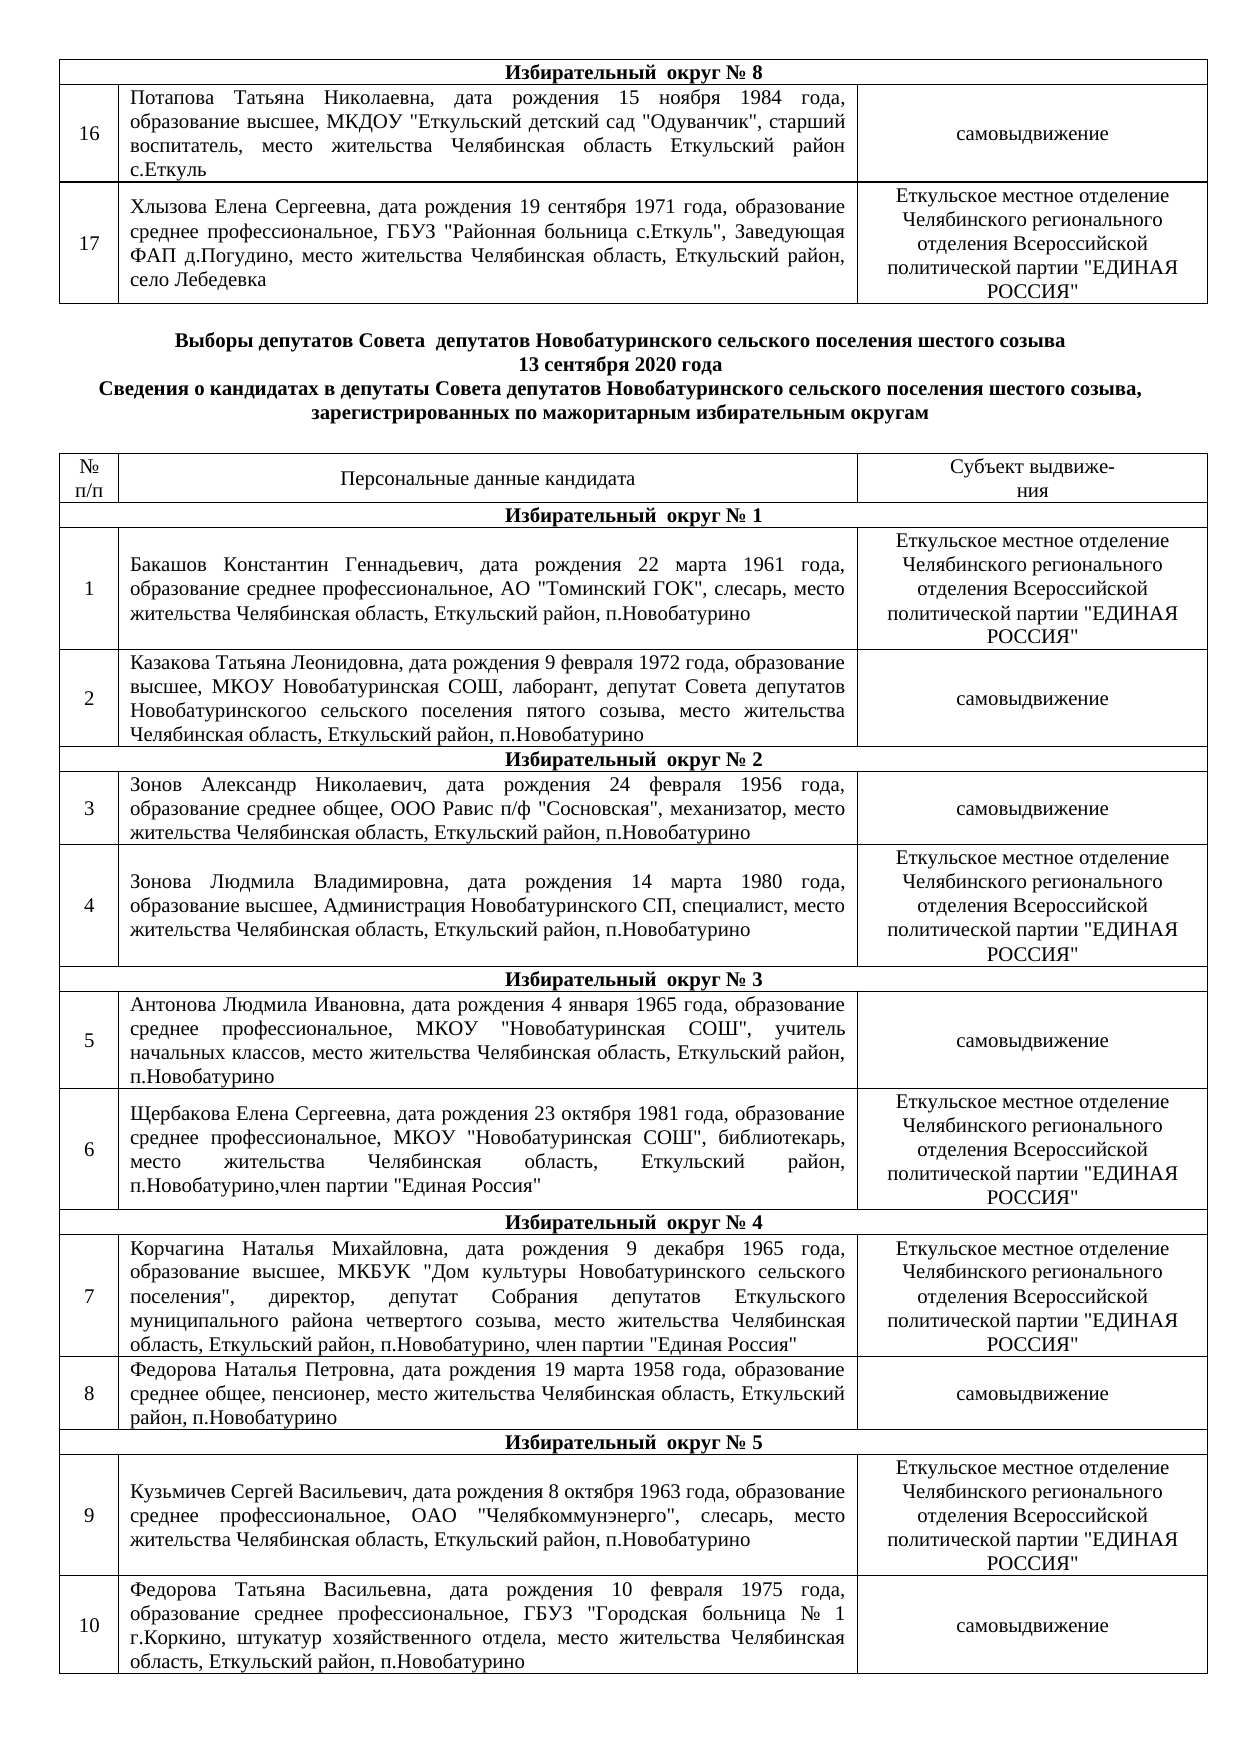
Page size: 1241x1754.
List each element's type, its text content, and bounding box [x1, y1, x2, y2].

table_cell 8 [60, 1357, 118, 1429]
table_cell 3 [60, 772, 118, 844]
table_cell самовыдвижение [858, 1576, 1207, 1673]
table_cell Еткульское местное отделение Челябинского регионального отделения Всероссийской политической партии "ЕДИНАЯ РОССИЯ" [858, 528, 1207, 648]
table_cell 9 [60, 1455, 118, 1575]
table_cell 16 [60, 85, 118, 181]
table_cell Избирательный округ № 4 [60, 1210, 1207, 1234]
table_cell Хлызова Елена Сергеевна, дата рождения 19 сентября 1971 года, образование среднее профессиональное, ГБУЗ "Районная больница с.Еткуль", Заведующая ФАП д.Погудино, место жительства Челябинская область, Еткульский район, село Лебедевка [119, 183, 857, 303]
table_cell 2 [60, 650, 118, 746]
table_cell Еткульское местное отделение Челябинского регионального отделения Всероссийской политической партии "ЕДИНАЯ РОССИЯ" [858, 1235, 1207, 1356]
table_cell Избирательный округ № 2 [60, 747, 1207, 771]
table_cell Потапова Татьяна Николаевна, дата рождения 15 ноября 1984 года, образование высшее, МКДОУ "Еткульский детский сад "Одуванчик", старший воспитатель, место жительства Челябинская область Еткульский район с.Еткуль [119, 85, 857, 181]
table_cell самовыдвижение [858, 85, 1207, 181]
table_cell Федорова Наталья Петровна, дата рождения 19 марта 1958 года, образование среднее общее, пенсионер, место жительства Челябинская область, Еткульский район, п.Новобатурино [119, 1357, 857, 1429]
table_cell 7 [60, 1235, 118, 1356]
table_cell самовыдвижение [858, 772, 1207, 844]
table_cell Кузьмичев Сергей Васильевич, дата рождения 8 октября 1963 года, образование среднее профессиональное, ОАО "Челябкоммунэнерго", слесарь, место жительства Челябинская область, Еткульский район, п.Новобатурино [119, 1455, 857, 1575]
table_cell 10 [60, 1576, 118, 1673]
table_cell Еткульское местное отделение Челябинского регионального отделения Всероссийской политической партии "ЕДИНАЯ РОССИЯ" [858, 183, 1207, 303]
table_header Субъект выдвиже- ния [858, 454, 1207, 502]
table_cell 4 [60, 845, 118, 966]
table_cell самовыдвижение [858, 1357, 1207, 1429]
table_cell Избирательный округ № 1 [60, 503, 1207, 527]
table_cell Еткульское местное отделение Челябинского регионального отделения Всероссийской политической партии "ЕДИНАЯ РОССИЯ" [858, 845, 1207, 966]
table_cell самовыдвижение [858, 992, 1207, 1088]
table_cell Еткульское местное отделение Челябинского регионального отделения Всероссийской политической партии "ЕДИНАЯ РОССИЯ" [858, 1455, 1207, 1575]
text Сведения о кандидатах в депутаты Совета депутатов Новобатуринского сельского поселения шестого созыва, зарегистрированных по мажоритарным избирательным округам [59, 376, 1181, 424]
table_cell самовыдвижение [858, 650, 1207, 746]
table_cell Еткульское местное отделение Челябинского регионального отделения Всероссийской политической партии "ЕДИНАЯ РОССИЯ" [858, 1089, 1207, 1209]
table_cell Зонова Людмила Владимировна, дата рождения 14 марта 1980 года, образование высшее, Администрация Новобатуринского СП, специалист, место жительства Челябинская область, Еткульский район, п.Новобатурино [119, 845, 857, 966]
table_cell Казакова Татьяна Леонидовна, дата рождения 9 февраля 1972 года, образование высшее, МКОУ Новобатуринская СОШ, лаборант, депутат Совета депутатов Новобатуринскогоо сельского поселения пятого созыва, место жительства Челябинская область, Еткульский район, п.Новобатурино [119, 650, 857, 746]
table_cell 5 [60, 992, 118, 1088]
table_header № п/п [60, 454, 118, 502]
table_cell Зонов Александр Николаевич, дата рождения 24 февраля 1956 года, образование среднее общее, ООО Равис п/ф "Сосновская", механизатор, место жительства Челябинская область, Еткульский район, п.Новобатурино [119, 772, 857, 844]
table_cell Щербакова Елена Сергеевна, дата рождения 23 октября 1981 года, образование среднее профессиональное, МКОУ "Новобатуринская СОШ", библиотекарь, место жительства Челябинская область, Еткульский район, п.Новобатурино,член партии "Единая Россия" [119, 1089, 857, 1209]
table_cell 17 [60, 183, 118, 303]
table_cell Избирательный округ № 3 [60, 967, 1207, 991]
table_cell Избирательный округ № 8 [60, 60, 1207, 84]
table_cell Избирательный округ № 5 [60, 1430, 1207, 1454]
table_cell 6 [60, 1089, 118, 1209]
table_cell Федорова Татьяна Васильевна, дата рождения 10 февраля 1975 года, образование среднее профессиональное, ГБУЗ "Городская больница № 1 г.Коркино, штукатур хозяйственного отдела, место жительства Челябинская область, Еткульский район, п.Новобатурино [119, 1576, 857, 1673]
table_cell Бакашов Константин Геннадьевич, дата рождения 22 марта 1961 года, образование среднее профессиональное, АО "Томинский ГОК", слесарь, место жительства Челябинская область, Еткульский район, п.Новобатурино [119, 528, 857, 648]
table_cell 1 [60, 528, 118, 648]
table_cell Антонова Людмила Ивановна, дата рождения 4 января 1965 года, образование среднее профессиональное, МКОУ "Новобатуринская СОШ", учитель начальных классов, место жительства Челябинская область, Еткульский район, п.Новобатурино [119, 992, 857, 1088]
text Выборы депутатов Совета депутатов Новобатуринского сельского поселения шестого созыва [59, 328, 1181, 352]
table_cell Корчагина Наталья Михайловна, дата рождения 9 декабря 1965 года, образование высшее, МКБУК "Дом культуры Новобатуринского сельского поселения", директор, депутат Собрания депутатов Еткульского муниципального района четвертого созыва, место жительства Челябинская область, Еткульский район, п.Новобатурино, член партии "Единая Россия" [119, 1235, 857, 1356]
text 13 сентября 2020 года [59, 352, 1181, 376]
table_header Персональные данные кандидата [119, 454, 857, 502]
